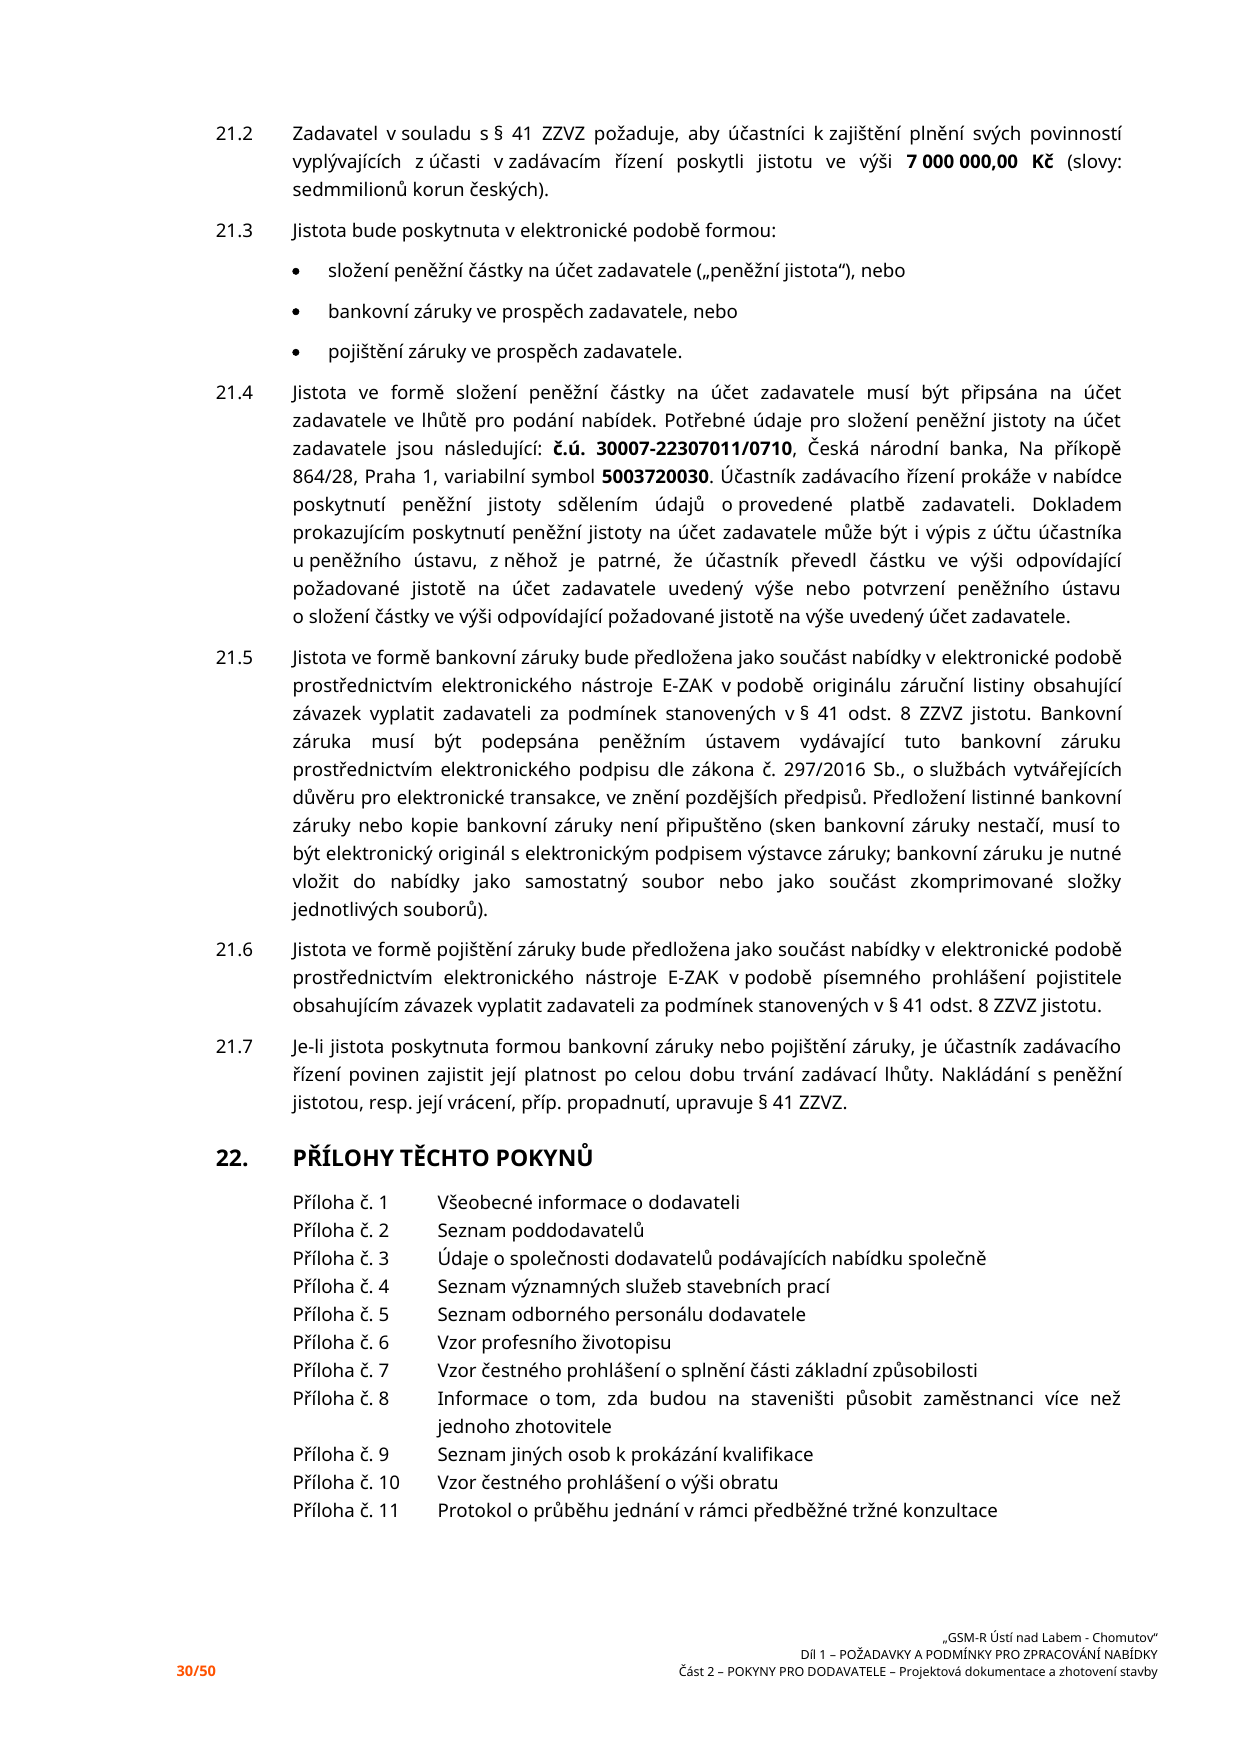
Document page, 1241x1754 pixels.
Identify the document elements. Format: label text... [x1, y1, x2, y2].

text pojištění záruky ve prospěch zadavatele. [292, 339, 1122, 364]
text bankovní záruky ve prospěch zadavatele, nebo [292, 298, 1122, 324]
text Příloha č. 11 Protokol o průběhu jednání v rámci předběžné tržné konzultace [292, 1497, 1122, 1523]
text Příloha č. 3 Údaje o společnosti dodavatelů podávajících nabídku společně [292, 1245, 1122, 1271]
text Jistota ve formě složení peněžní částky na účet zadavatele musí být připsána na účet zadavatele ve lhůtě pro podání nabídek. Potřebné údaje pro složení peněžní jistoty na účet zadavatele jsou následující: č.ú. 30007-22307011/0710, Česká národní banka, Na příkopě 864/28, Praha 1, variabilní symbol 5003720030. Účastník zadávacího řízení prokáže v nabídce poskytnutí peněžní jistoty sdělením údajů o provedené platbě zadavateli. Dokladem prokazujícím poskytnutí peněžní jistoty na účet zadavatele může být i výpis z účtu účastníka u peněžního ústavu, z něhož je patrné, že účastník převedl částku ve výši odpovídající požadované jistotě na účet zadavatele uvedený výše nebo potvrzení peněžního ústavu o složení částky ve výši odpovídající požadované jistotě na výše uvedený účet zadavatele. [216, 379, 1122, 629]
text Příloha č. 5 Seznam odborného personálu dodavatele [292, 1301, 1122, 1327]
text Příloha č. 6 Vzor profesního životopisu [292, 1329, 1122, 1355]
text složení peněžní částky na účet zadavatele („peněžní jistota“), nebo [292, 258, 1122, 283]
text Jistota ve formě pojištění záruky bude předložena jako součást nabídky v elektronické podobě prostřednictvím elektronického nástroje E-ZAK v podobě písemného prohlášení pojistitele obsahujícím závazek vyplatit zadavateli za podmínek stanovených v § 41 odst. 8 ZZVZ jistotu. [216, 937, 1122, 1018]
text Příloha č. 7 Vzor čestného prohlášení o splnění části základní způsobilosti [292, 1357, 1122, 1383]
text Zadavatel v souladu s § 41 ZZVZ požaduje, aby účastníci k zajištění plnění svých povinností vyplývajících z účasti v zadávacím řízení poskytli jistotu ve výši 7 000 000,00 Kč (slovy: sedmmilionů korun českých). [216, 121, 1122, 202]
text Příloha č. 1 Všeobecné informace o dodavateli [292, 1189, 1122, 1215]
text Příloha č. 2 Seznam poddodavatelů [292, 1217, 1122, 1243]
text Je-li jistota poskytnuta formou bankovní záruky nebo pojištění záruky, je účastník zadávacího řízení povinen zajistit její platnost po celou dobu trvání zadávací lhůty. Nakládání s peněžní jistotou, resp. její vrácení, příp. propadnutí, upravuje § 41 ZZVZ. [216, 1033, 1122, 1115]
text Příloha č. 9 Seznam jiných osob k prokázání kvalifikace [292, 1441, 1122, 1467]
text Příloha č. 10 Vzor čestného prohlášení o výši obratu [292, 1469, 1122, 1495]
text PŘÍLOHY TĚCHTO POKYNŮ [216, 1142, 1122, 1173]
text Příloha č. 4 Seznam významných služeb stavebních prací [292, 1273, 1122, 1299]
text Příloha č. 8 Informace o tom, zda budou na staveništi působit zaměstnanci více než jednoho zhotovitele [292, 1385, 1122, 1439]
text Jistota bude poskytnuta v elektronické podobě formou: [216, 217, 1122, 243]
text Jistota ve formě bankovní záruky bude předložena jako součást nabídky v elektronické podobě prostřednictvím elektronického nástroje E-ZAK v podobě originálu záruční listiny obsahující závazek vyplatit zadavateli za podmínek stanovených v § 41 odst. 8 ZZVZ jistotu. Bankovní záruka musí být podepsána peněžním ústavem vydávající tuto bankovní záruku prostřednictvím elektronického podpisu dle zákona č. 297/2016 Sb., o službách vytvářejících důvěru pro elektronické transakce, ve znění pozdějších předpisů. Předložení listinné bankovní záruky nebo kopie bankovní záruky není připuštěno (sken bankovní záruky nestačí, musí to být elektronický originál s elektronickým podpisem výstavce záruky; bankovní záruku je nutné vložit do nabídky jako samostatný soubor nebo jako součást zkomprimované složky jednotlivých souborů). [216, 644, 1122, 922]
